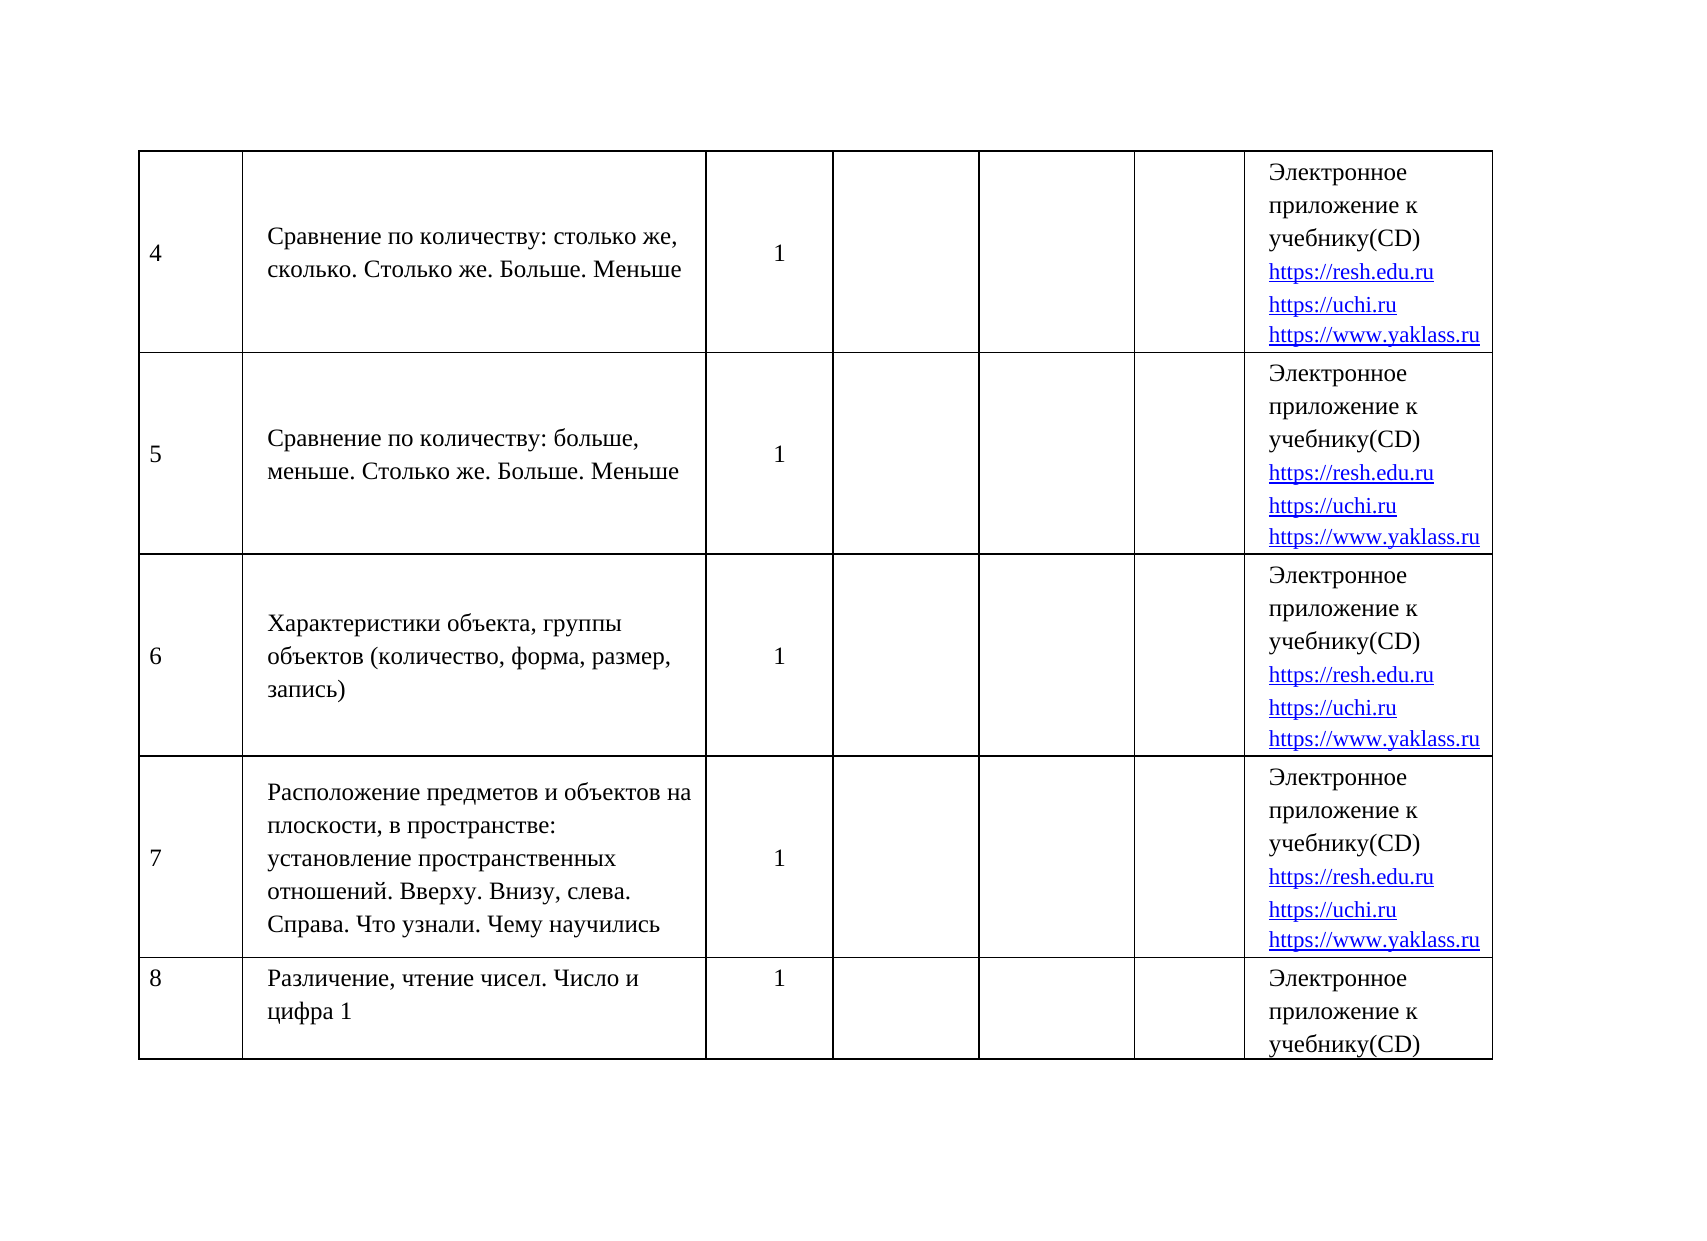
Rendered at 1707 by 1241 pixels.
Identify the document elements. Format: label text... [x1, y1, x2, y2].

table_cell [1245, 757, 1492, 957]
table_cell [980, 757, 1134, 957]
table_cell [834, 757, 978, 957]
table_cell 1 [707, 353, 832, 553]
table_cell Электронное приложение к учебнику(СD) https://resh.edu.ru https://uchi.ru https://www.yaklass.ru [1245, 555, 1492, 755]
table_cell Расположение предметов и объектов на плоскости, в пространстве: установление пространственных отношений. Вверху. Внизу, слева. Справа. Что узнали. Чему научились [243, 757, 705, 957]
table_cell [1245, 152, 1492, 352]
table_cell [980, 353, 1134, 553]
table_cell [1135, 958, 1244, 1058]
table_cell 1 [707, 152, 832, 352]
table_cell [1135, 757, 1244, 957]
table_cell 4 [140, 152, 242, 352]
table_cell [980, 152, 1134, 352]
table_cell [980, 958, 1134, 1058]
table_cell 1 [707, 555, 832, 755]
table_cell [243, 958, 705, 1058]
table_cell Электронное приложение к учебнику(СD) https://resh.edu.ru https://uchi.ru https://www.yaklass.ru [1245, 353, 1492, 553]
table_cell [834, 353, 978, 553]
table_cell [834, 958, 978, 1058]
table_cell [1135, 353, 1244, 553]
table_cell [1135, 152, 1244, 352]
table_cell 1 [707, 757, 832, 957]
table_cell 7 [140, 757, 242, 957]
table_cell [980, 555, 1134, 755]
table_cell [1135, 555, 1244, 755]
table_cell Характеристики объекта, группы объектов (количество, форма, размер, запись) [243, 555, 705, 755]
table_cell [834, 152, 978, 352]
table_cell Сравнение по количеству: столько же, сколько. Столько же. Больше. Меньше [243, 152, 705, 352]
table_cell 5 [140, 353, 242, 553]
table_cell 1 [707, 958, 832, 1058]
table_cell [834, 555, 978, 755]
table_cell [1245, 958, 1492, 1058]
table_cell Сравнение по количеству: больше, меньше. Столько же. Больше. Меньше [243, 353, 705, 553]
table_cell 6 [140, 555, 242, 755]
table_cell 8 [140, 958, 242, 1058]
